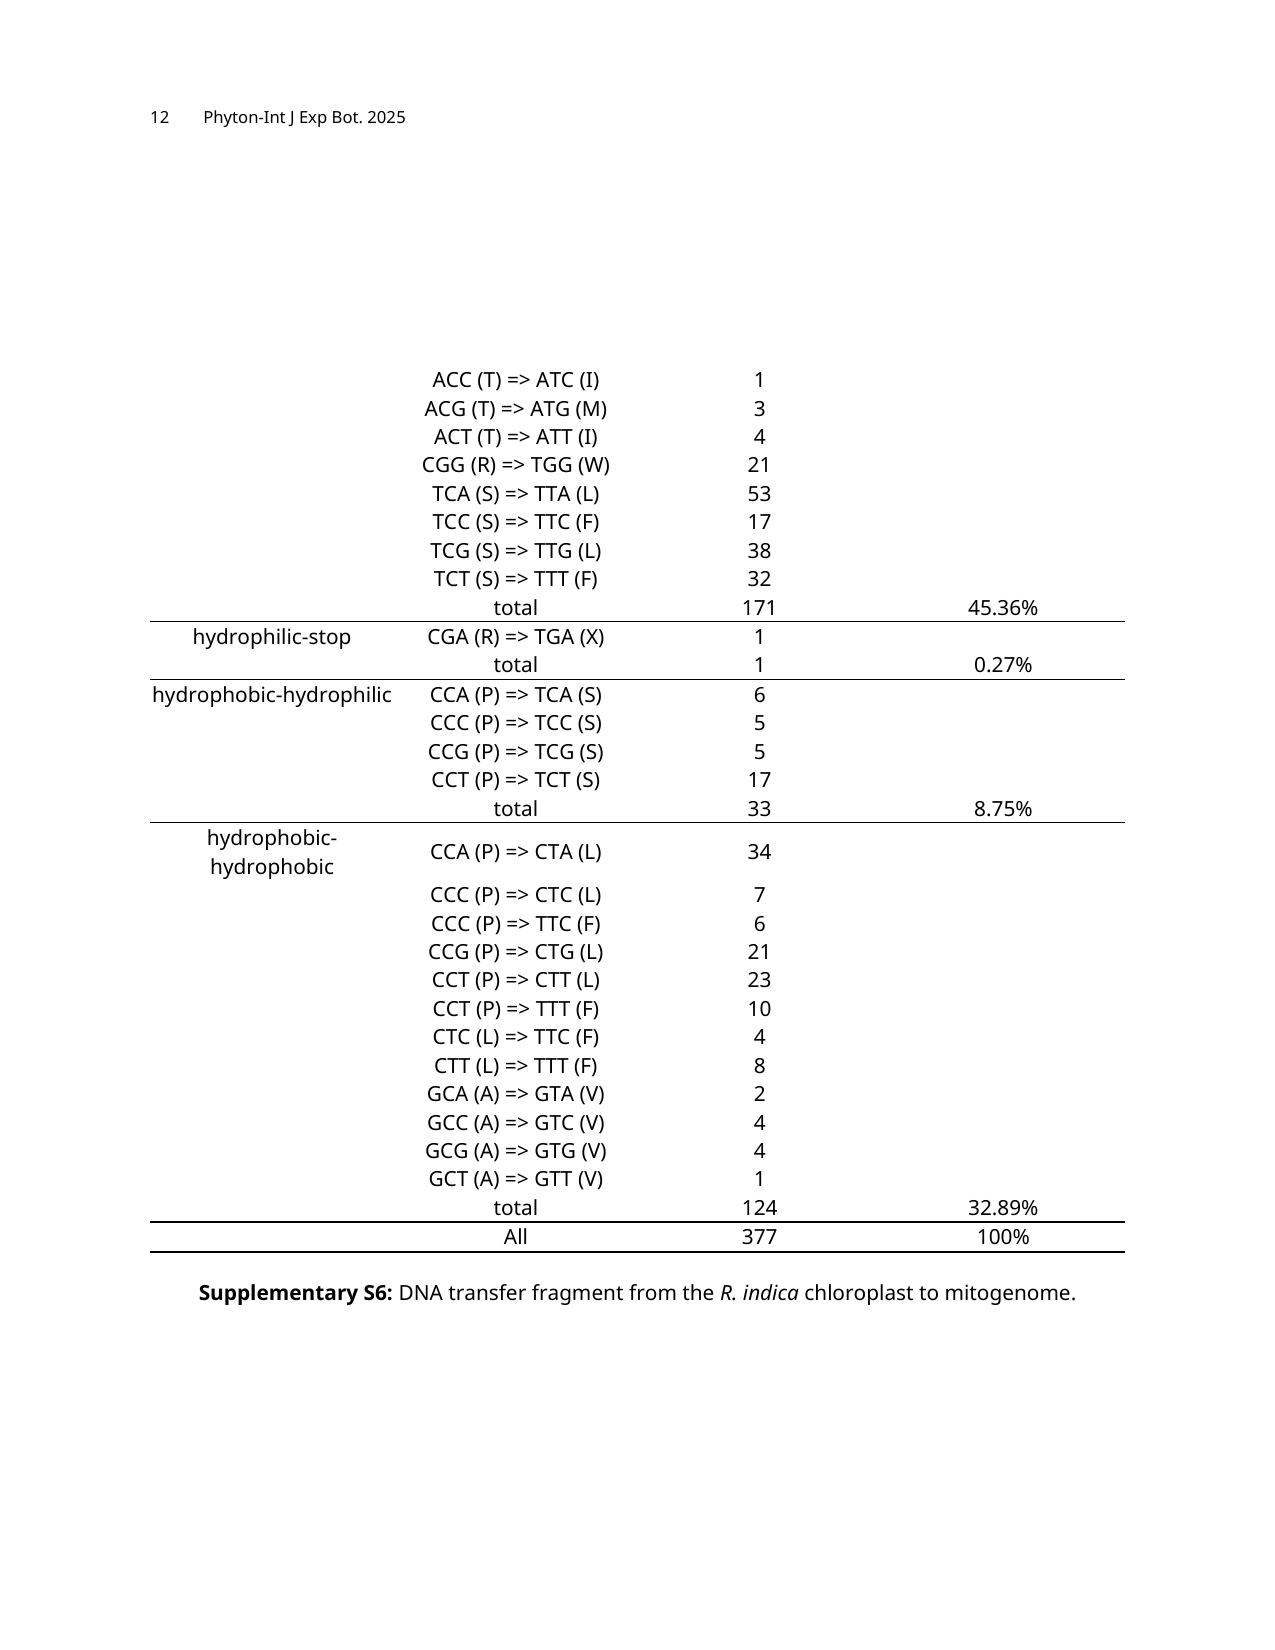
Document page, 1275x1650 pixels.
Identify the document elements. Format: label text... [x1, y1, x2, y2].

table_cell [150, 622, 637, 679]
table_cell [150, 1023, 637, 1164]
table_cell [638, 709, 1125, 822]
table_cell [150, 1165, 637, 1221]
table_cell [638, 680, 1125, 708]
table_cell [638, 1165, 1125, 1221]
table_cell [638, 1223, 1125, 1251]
text Supplementary S6: DNA transfer fragment from the R. indica chloroplast to mitogenome. [150, 1278, 1125, 1306]
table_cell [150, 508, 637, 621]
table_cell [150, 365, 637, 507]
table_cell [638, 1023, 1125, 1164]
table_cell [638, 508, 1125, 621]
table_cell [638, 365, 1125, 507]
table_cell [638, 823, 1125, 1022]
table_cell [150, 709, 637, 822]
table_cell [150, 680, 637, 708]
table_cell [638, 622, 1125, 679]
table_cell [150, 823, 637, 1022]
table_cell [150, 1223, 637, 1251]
